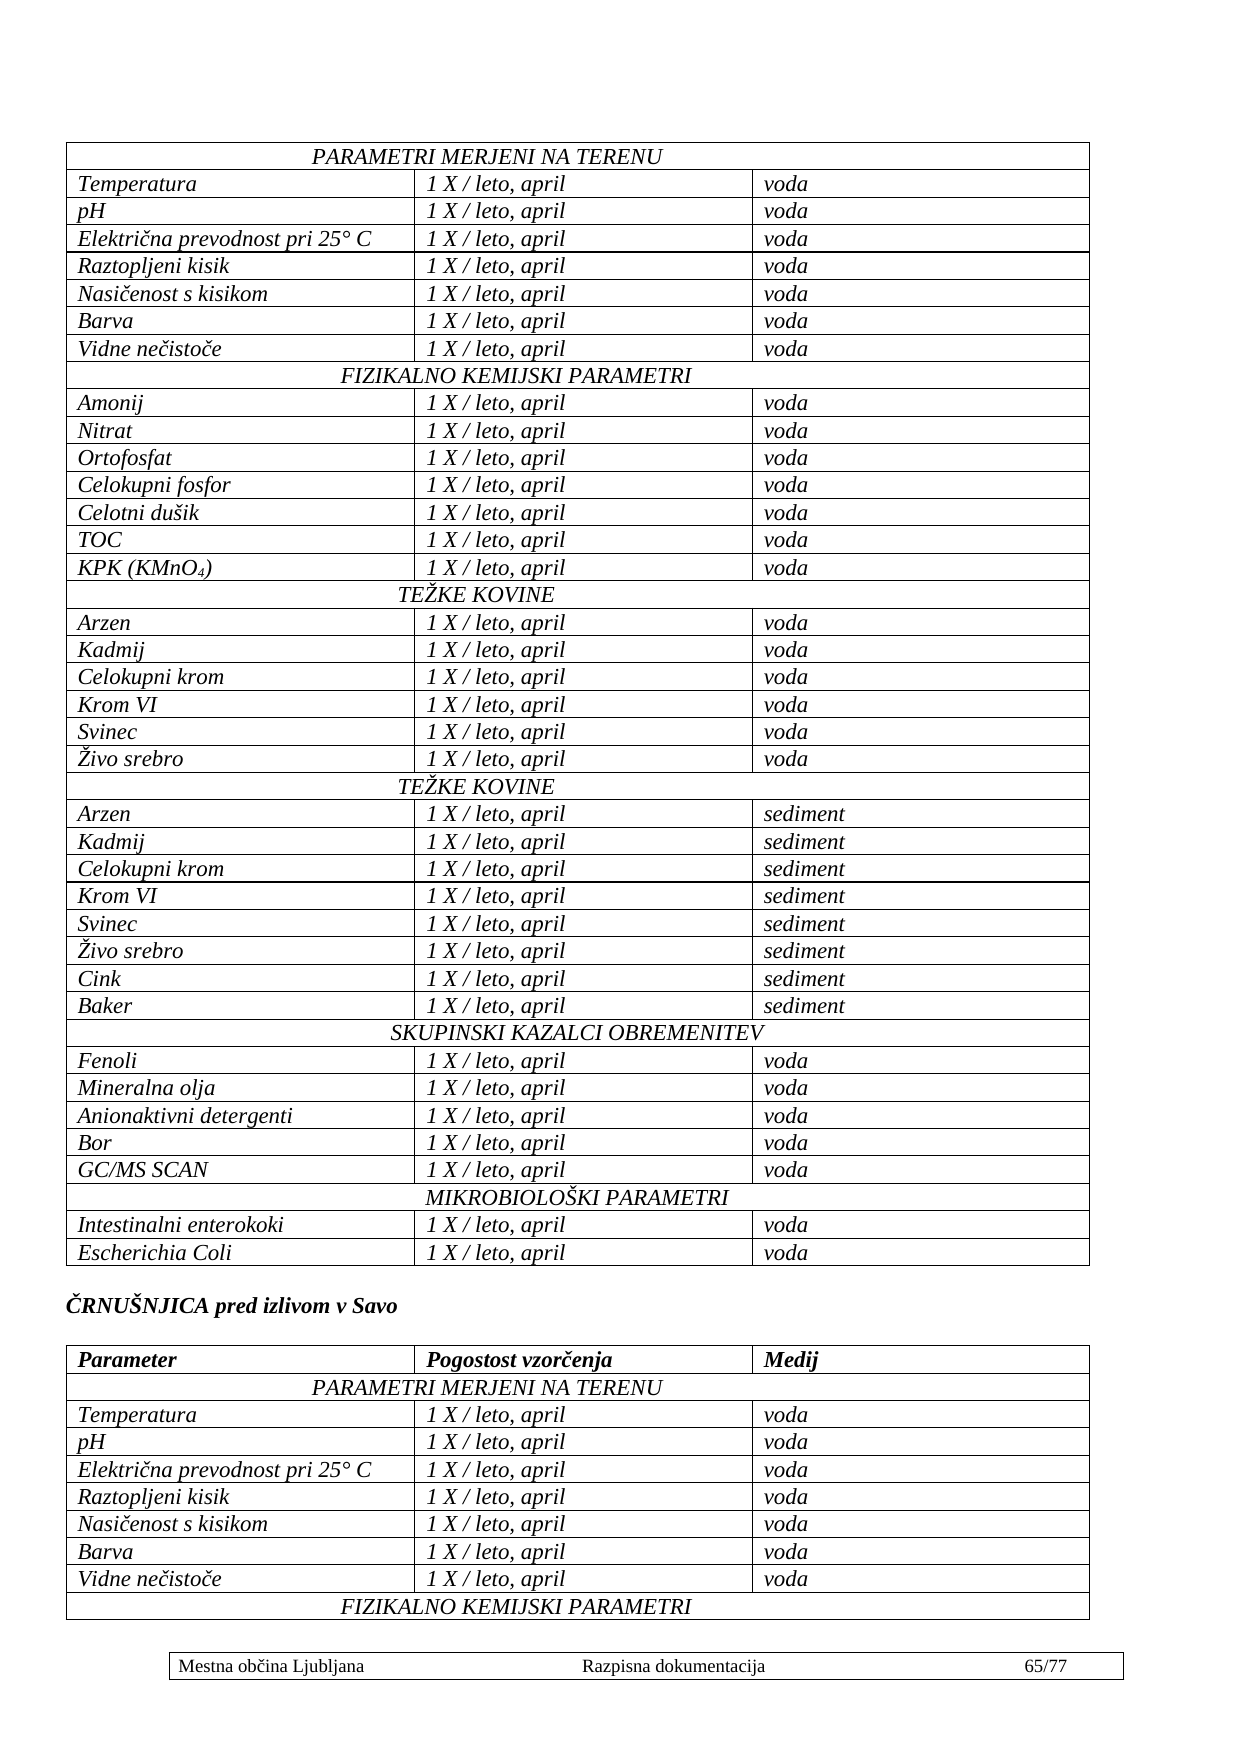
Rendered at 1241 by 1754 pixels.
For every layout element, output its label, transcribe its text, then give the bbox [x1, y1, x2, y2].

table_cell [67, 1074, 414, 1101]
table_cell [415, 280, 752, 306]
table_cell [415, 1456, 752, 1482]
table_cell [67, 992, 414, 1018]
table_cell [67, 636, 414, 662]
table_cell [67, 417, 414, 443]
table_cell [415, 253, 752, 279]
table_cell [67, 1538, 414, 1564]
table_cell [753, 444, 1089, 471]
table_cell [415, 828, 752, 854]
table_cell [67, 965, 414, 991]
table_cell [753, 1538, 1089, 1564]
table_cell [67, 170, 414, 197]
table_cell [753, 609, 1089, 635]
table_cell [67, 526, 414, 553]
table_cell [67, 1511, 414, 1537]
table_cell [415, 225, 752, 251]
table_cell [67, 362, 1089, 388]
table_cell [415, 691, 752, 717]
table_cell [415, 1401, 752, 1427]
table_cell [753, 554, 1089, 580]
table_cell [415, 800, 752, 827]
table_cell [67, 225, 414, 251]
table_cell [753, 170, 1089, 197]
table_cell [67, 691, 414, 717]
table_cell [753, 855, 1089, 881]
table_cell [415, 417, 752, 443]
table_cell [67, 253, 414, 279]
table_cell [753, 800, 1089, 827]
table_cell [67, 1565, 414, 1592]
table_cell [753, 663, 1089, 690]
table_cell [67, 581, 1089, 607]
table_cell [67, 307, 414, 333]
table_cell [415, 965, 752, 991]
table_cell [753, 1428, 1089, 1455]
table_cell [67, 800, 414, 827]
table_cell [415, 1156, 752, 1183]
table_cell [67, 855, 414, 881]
text ČRNUŠNJICA pred izlivom v Savo [66, 1292, 1115, 1319]
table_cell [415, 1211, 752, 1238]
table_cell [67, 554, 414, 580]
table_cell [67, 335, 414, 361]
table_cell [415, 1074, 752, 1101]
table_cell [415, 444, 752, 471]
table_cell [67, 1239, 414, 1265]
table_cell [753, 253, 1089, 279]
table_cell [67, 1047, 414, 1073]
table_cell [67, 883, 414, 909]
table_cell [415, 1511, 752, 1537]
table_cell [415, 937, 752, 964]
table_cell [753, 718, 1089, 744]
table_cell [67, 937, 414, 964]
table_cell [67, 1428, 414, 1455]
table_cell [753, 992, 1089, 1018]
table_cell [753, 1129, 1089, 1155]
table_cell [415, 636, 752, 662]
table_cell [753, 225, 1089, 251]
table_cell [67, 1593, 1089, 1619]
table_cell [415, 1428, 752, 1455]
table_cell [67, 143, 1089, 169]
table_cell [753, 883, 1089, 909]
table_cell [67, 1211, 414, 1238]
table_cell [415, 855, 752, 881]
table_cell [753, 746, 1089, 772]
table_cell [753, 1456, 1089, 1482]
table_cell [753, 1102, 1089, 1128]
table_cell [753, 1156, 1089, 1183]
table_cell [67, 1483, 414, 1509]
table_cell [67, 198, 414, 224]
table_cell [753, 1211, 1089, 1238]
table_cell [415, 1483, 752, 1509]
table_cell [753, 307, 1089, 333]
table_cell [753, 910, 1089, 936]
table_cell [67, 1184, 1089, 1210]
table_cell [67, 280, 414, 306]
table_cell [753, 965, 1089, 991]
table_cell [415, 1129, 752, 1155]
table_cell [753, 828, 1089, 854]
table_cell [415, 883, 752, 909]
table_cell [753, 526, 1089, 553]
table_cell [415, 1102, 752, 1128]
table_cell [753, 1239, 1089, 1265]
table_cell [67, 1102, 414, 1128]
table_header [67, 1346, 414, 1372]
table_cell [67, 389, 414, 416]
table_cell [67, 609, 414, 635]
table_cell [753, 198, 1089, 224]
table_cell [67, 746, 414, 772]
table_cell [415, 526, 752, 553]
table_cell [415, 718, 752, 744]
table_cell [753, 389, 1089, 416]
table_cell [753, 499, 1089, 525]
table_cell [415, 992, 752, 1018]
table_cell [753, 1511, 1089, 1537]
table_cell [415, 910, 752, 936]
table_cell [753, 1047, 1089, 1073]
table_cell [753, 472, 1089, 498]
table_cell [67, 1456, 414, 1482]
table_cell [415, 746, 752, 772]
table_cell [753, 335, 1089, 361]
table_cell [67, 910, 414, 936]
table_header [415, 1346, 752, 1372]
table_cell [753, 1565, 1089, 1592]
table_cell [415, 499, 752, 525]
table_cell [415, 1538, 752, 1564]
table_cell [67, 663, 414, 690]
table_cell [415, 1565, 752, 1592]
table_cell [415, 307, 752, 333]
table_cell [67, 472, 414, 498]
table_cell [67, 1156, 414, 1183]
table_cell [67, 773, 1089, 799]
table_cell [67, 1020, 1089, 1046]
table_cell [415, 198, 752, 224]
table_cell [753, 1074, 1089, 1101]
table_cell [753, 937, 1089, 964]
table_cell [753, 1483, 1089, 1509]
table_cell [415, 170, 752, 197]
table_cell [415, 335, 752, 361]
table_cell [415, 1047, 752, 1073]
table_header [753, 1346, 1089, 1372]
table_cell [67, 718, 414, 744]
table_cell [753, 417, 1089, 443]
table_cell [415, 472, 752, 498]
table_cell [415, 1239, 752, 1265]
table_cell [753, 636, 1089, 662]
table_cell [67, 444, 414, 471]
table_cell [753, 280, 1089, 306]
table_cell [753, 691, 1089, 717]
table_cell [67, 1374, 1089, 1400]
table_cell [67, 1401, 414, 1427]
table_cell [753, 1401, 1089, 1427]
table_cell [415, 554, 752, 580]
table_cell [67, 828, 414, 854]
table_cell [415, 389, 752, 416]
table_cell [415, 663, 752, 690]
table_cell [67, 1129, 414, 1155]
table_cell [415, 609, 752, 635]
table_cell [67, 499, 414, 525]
